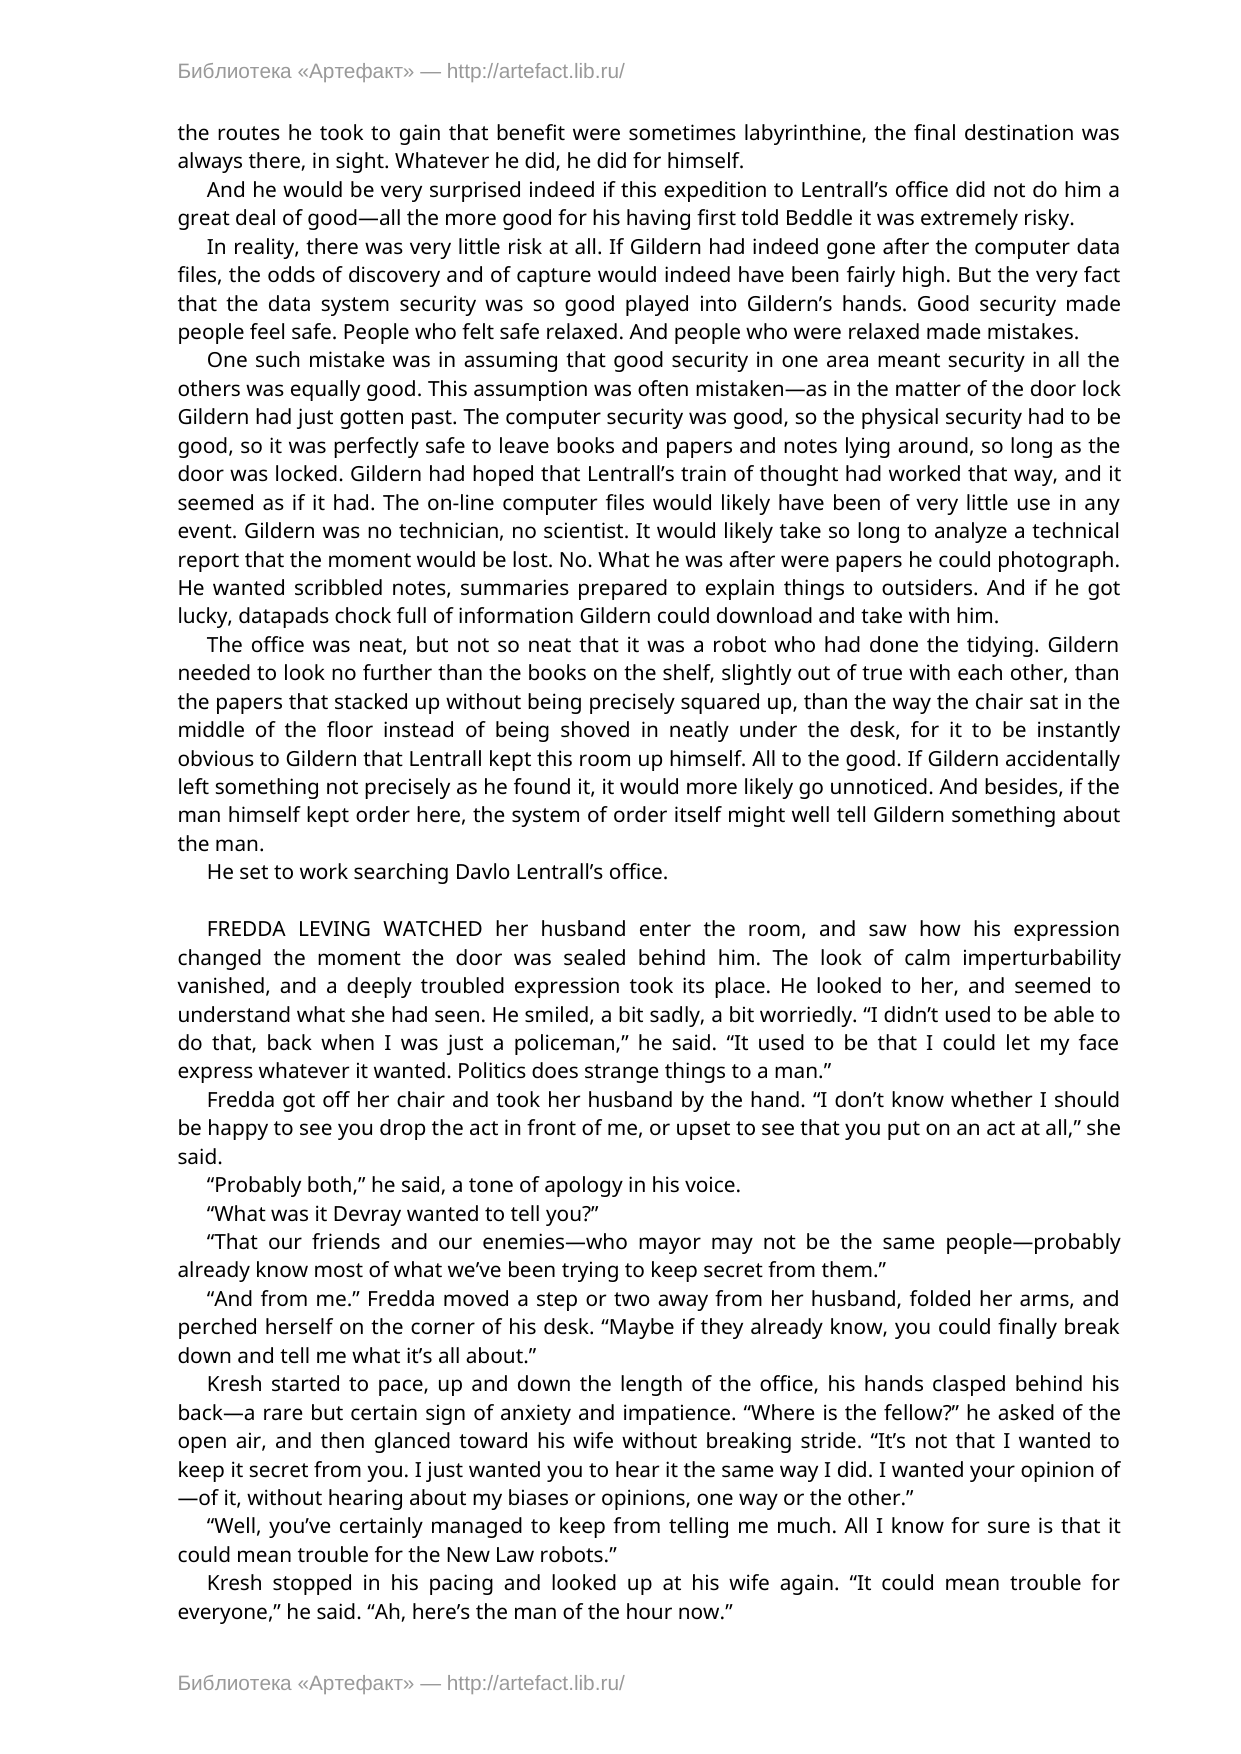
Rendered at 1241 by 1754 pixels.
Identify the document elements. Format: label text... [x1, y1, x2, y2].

text “Well, you’ve certainly managed to keep from telling me much. All I know for sure is that it could mean trouble for the New Law robots.” [177, 1512, 1122, 1568]
text Fredda got off her chair and took her husband by the hand. “I don’t know whether I should be happy to see you drop the act in front of me, or upset to see that you put on an act at all,” she said. [177, 1085, 1122, 1170]
text FREDDA LEVING WATCHED her husband enter the room, and saw how his expression changed the moment the door was sealed behind him. The look of calm imperturbability vanished, and a deeply troubled expression took its place. He looked to her, and seemed to understand what she had seen. He smiled, a bit sadly, a bit worriedly. “I didn’t used to be able to do that, back when I was just a policeman,” he said. “It used to be that I could let my face express whatever it wanted. Politics does strange things to a man.” [177, 914, 1122, 1085]
text He set to work searching Davlo Lentrall’s office. [177, 857, 1122, 886]
text “Probably both,” he said, a tone of apology in his voice. [177, 1170, 1122, 1199]
text Kresh stopped in his pacing and looked up at his wife again. “It could mean trouble for everyone,” he said. “Ah, here’s the man of the hour now.” [177, 1568, 1122, 1625]
text Kresh started to pace, up and down the length of the office, his hands clasped behind his back—a rare but certain sign of anxiety and impatience. “Where is the fellow?” he asked of the open air, and then glanced toward his wife without breaking stride. “It’s not that I wanted to keep it secret from you. I just wanted you to hear it the same way I did. I wanted your opinion of—of it, without hearing about my biases or opinions, one way or the other.” [177, 1369, 1122, 1512]
text “What was it Devray wanted to tell you?” [177, 1199, 1122, 1227]
text And he would be very surprised indeed if this expedition to Lentrall’s office did not do him a great deal of good—all the more good for his having first told Beddle it was extremely risky. [177, 175, 1122, 232]
text One such mistake was in assuming that good security in one area meant security in all the others was equally good. This assumption was often mistaken—as in the matter of the door lock Gildern had just gotten past. The computer security was good, so the physical security had to be good, so it was perfectly safe to leave books and papers and notes lying around, so long as the door was locked. Gildern had hoped that Lentrall’s train of thought had worked that way, and it seemed as if it had. The on-line computer files would likely have been of very little use in any event. Gildern was no technician, no scientist. It would likely take so long to analyze a technical report that the moment would be lost. No. What he was after were papers he could photograph. He wanted scribbled notes, summaries prepared to explain things to outsiders. And if he got lucky, datapads chock full of information Gildern could download and take with him. [177, 346, 1122, 630]
text The office was neat, but not so neat that it was a robot who had done the tidying. Gildern needed to look no further than the books on the shelf, slightly out of true with each other, than the papers that stacked up without being precisely squared up, than the way the chair sat in the middle of the floor instead of being shoved in neatly under the desk, for it to be instantly obvious to Gildern that Lentrall kept this room up himself. All to the good. If Gildern accidentally left something not precisely as he found it, it would more likely go unnoticed. And besides, if the man himself kept order here, the system of order itself might well tell Gildern something about the man. [177, 630, 1122, 857]
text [177, 118, 1122, 175]
text “That our friends and our enemies—who mayor may not be the same people—probably already know most of what we’ve been trying to keep secret from them.” [177, 1227, 1122, 1284]
text “And from me.” Fredda moved a step or two away from her husband, folded her arms, and perched herself on the corner of his desk. “Maybe if they already know, you could finally break down and tell me what it’s all about.” [177, 1284, 1122, 1369]
text In reality, there was very little risk at all. If Gildern had indeed gone after the computer data files, the odds of discovery and of capture would indeed have been fairly high. But the very fact that the data system security was so good played into Gildern’s hands. Good security made people feel safe. People who felt safe relaxed. And people who were relaxed made mistakes. [177, 232, 1122, 346]
